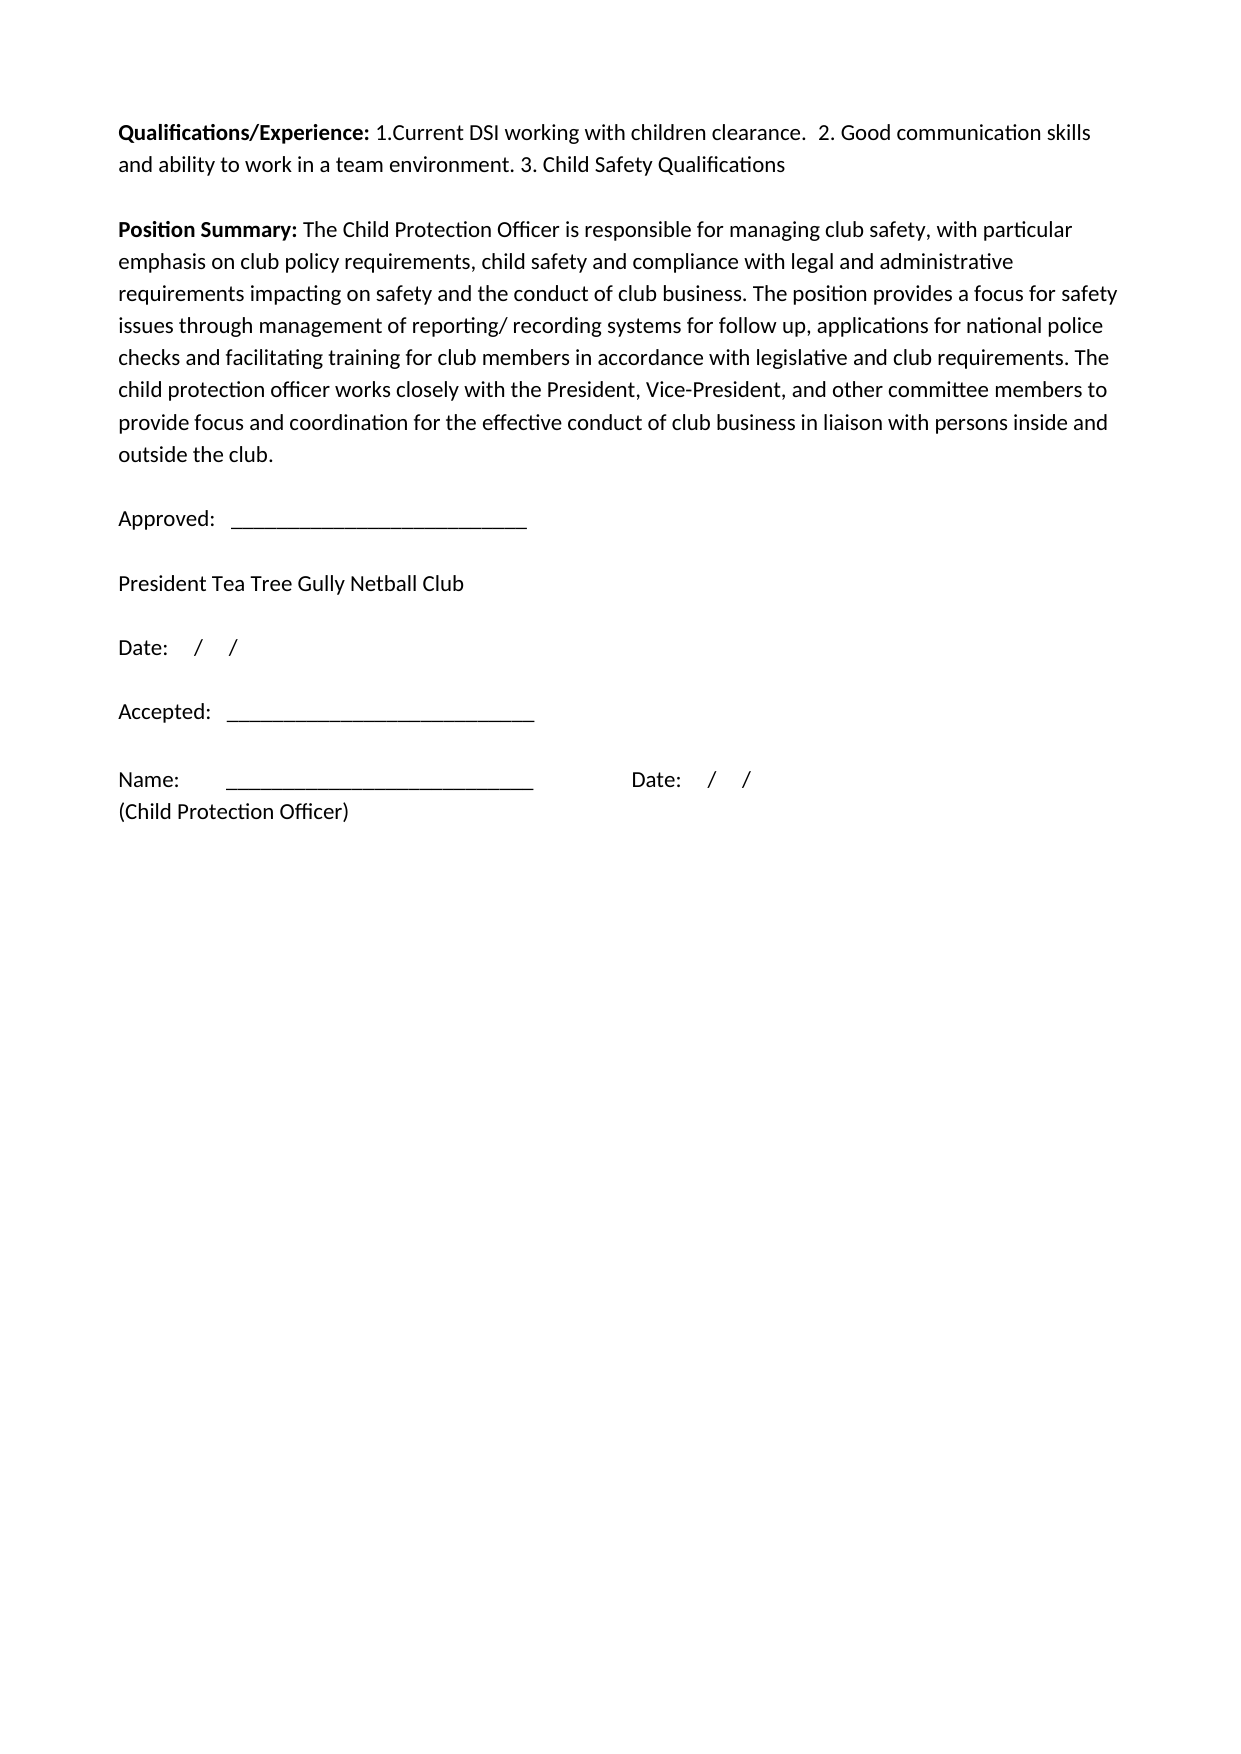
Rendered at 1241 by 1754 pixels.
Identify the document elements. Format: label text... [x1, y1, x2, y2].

text (Child Protection Officer) [118, 797, 1122, 825]
text Date: / / [118, 633, 1122, 661]
text Qualifications/Experience: 1.Current DSI working with children clearance. 2. Good communication skills and ability to work in a team environment. 3. Child Safety Qualifications [118, 118, 1122, 178]
text Name: ___________________________ Date: / / [118, 765, 1122, 793]
text Approved: __________________________ [118, 504, 1122, 532]
text President Tea Tree Gully Netball Club [118, 569, 1122, 597]
text Position Summary: The Child Protection Officer is responsible for managing club safety, with particular emphasis on club policy requirements, child safety and compliance with legal and administrative requirements impacting on safety and the conduct of club business. The position provides a focus for safety issues through management of reporting/ recording systems for follow up, applications for national police checks and facilitating training for club members in accordance with legislative and club requirements. The child protection officer works closely with the President, Vice-President, and other committee members to provide focus and coordination for the effective conduct of club business in liaison with persons inside and outside the club. [118, 215, 1122, 468]
text Accepted: ___________________________ [118, 697, 1122, 726]
